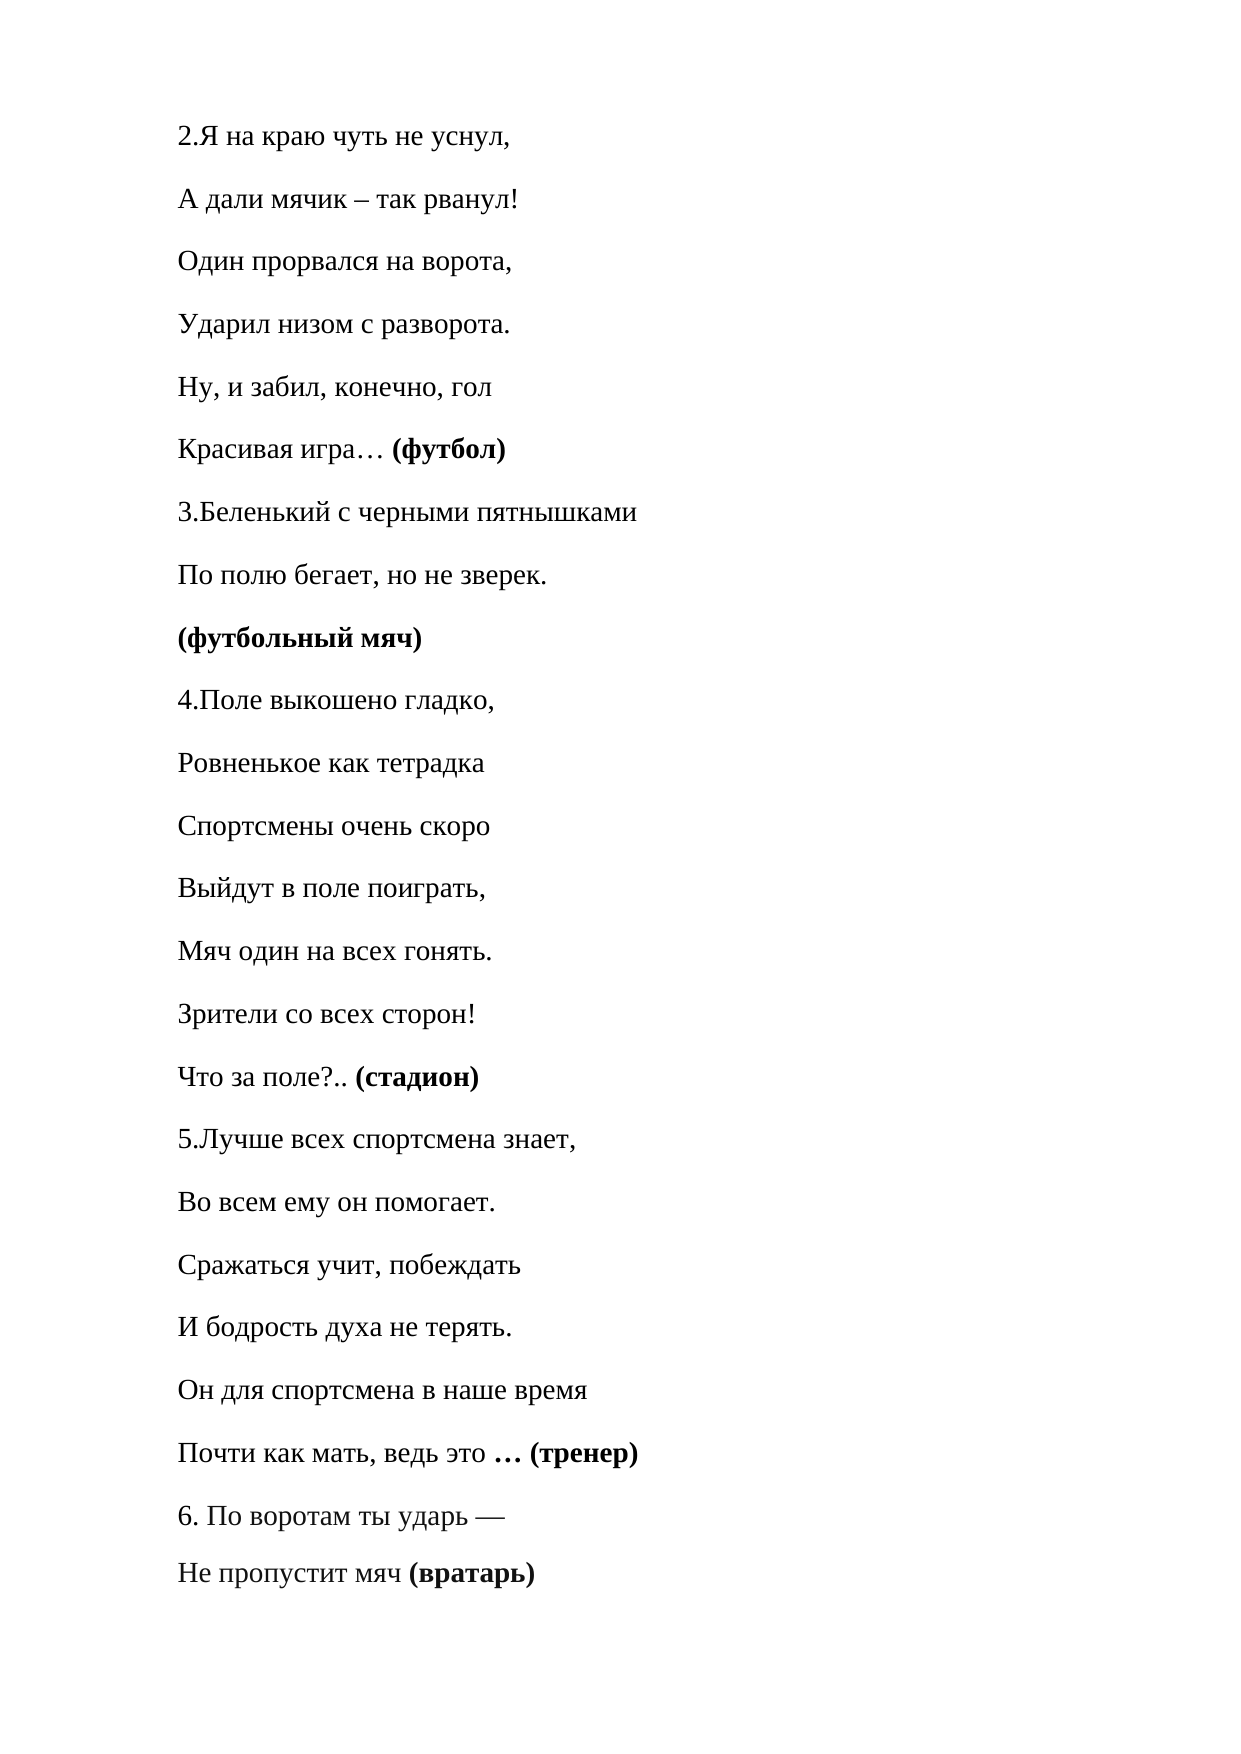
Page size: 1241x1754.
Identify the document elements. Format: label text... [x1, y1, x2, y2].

text По полю бегает, но не зверек. [177, 557, 1152, 591]
text 5.Лучше всех спортсмена знает, [177, 1121, 1152, 1155]
text Зрители со всех сторон! [177, 996, 1152, 1029]
text (футбольный мяч) [177, 620, 1152, 653]
text Почти как мать, ведь это … (тренер) [177, 1435, 1152, 1468]
text 4.Поле выкошено гладко, [177, 682, 1152, 716]
text Что за поле?.. (стадион) [177, 1059, 1152, 1092]
text Во всем ему он помогает. [177, 1184, 1152, 1218]
text 2.Я на краю чуть не уснул, [177, 118, 1152, 152]
text Ударил низом с разворота. [177, 306, 1152, 340]
text И бодрость духа не терять. [177, 1309, 1152, 1343]
text Выйдут в поле поиграть, [177, 871, 1152, 904]
text Мяч один на всех гонять. [177, 933, 1152, 967]
text Ну, и забил, конечно, гол [177, 369, 1152, 402]
text А дали мячик – так рванул! [177, 181, 1152, 214]
text Не пропустит мяч (вратарь) [177, 1555, 1152, 1588]
text 3.Беленький с черными пятнышками [177, 494, 1152, 528]
text 6. По воротам ты ударь — [177, 1498, 1152, 1531]
text Красивая игра… (футбол) [177, 432, 1152, 465]
text Он для спортсмена в наше время [177, 1372, 1152, 1406]
text Спортсмены очень скоро [177, 808, 1152, 841]
text Ровненькое как тетрадка [177, 745, 1152, 779]
text Один прорвался на ворота, [177, 243, 1152, 277]
text Сражаться учит, побеждать [177, 1247, 1152, 1280]
